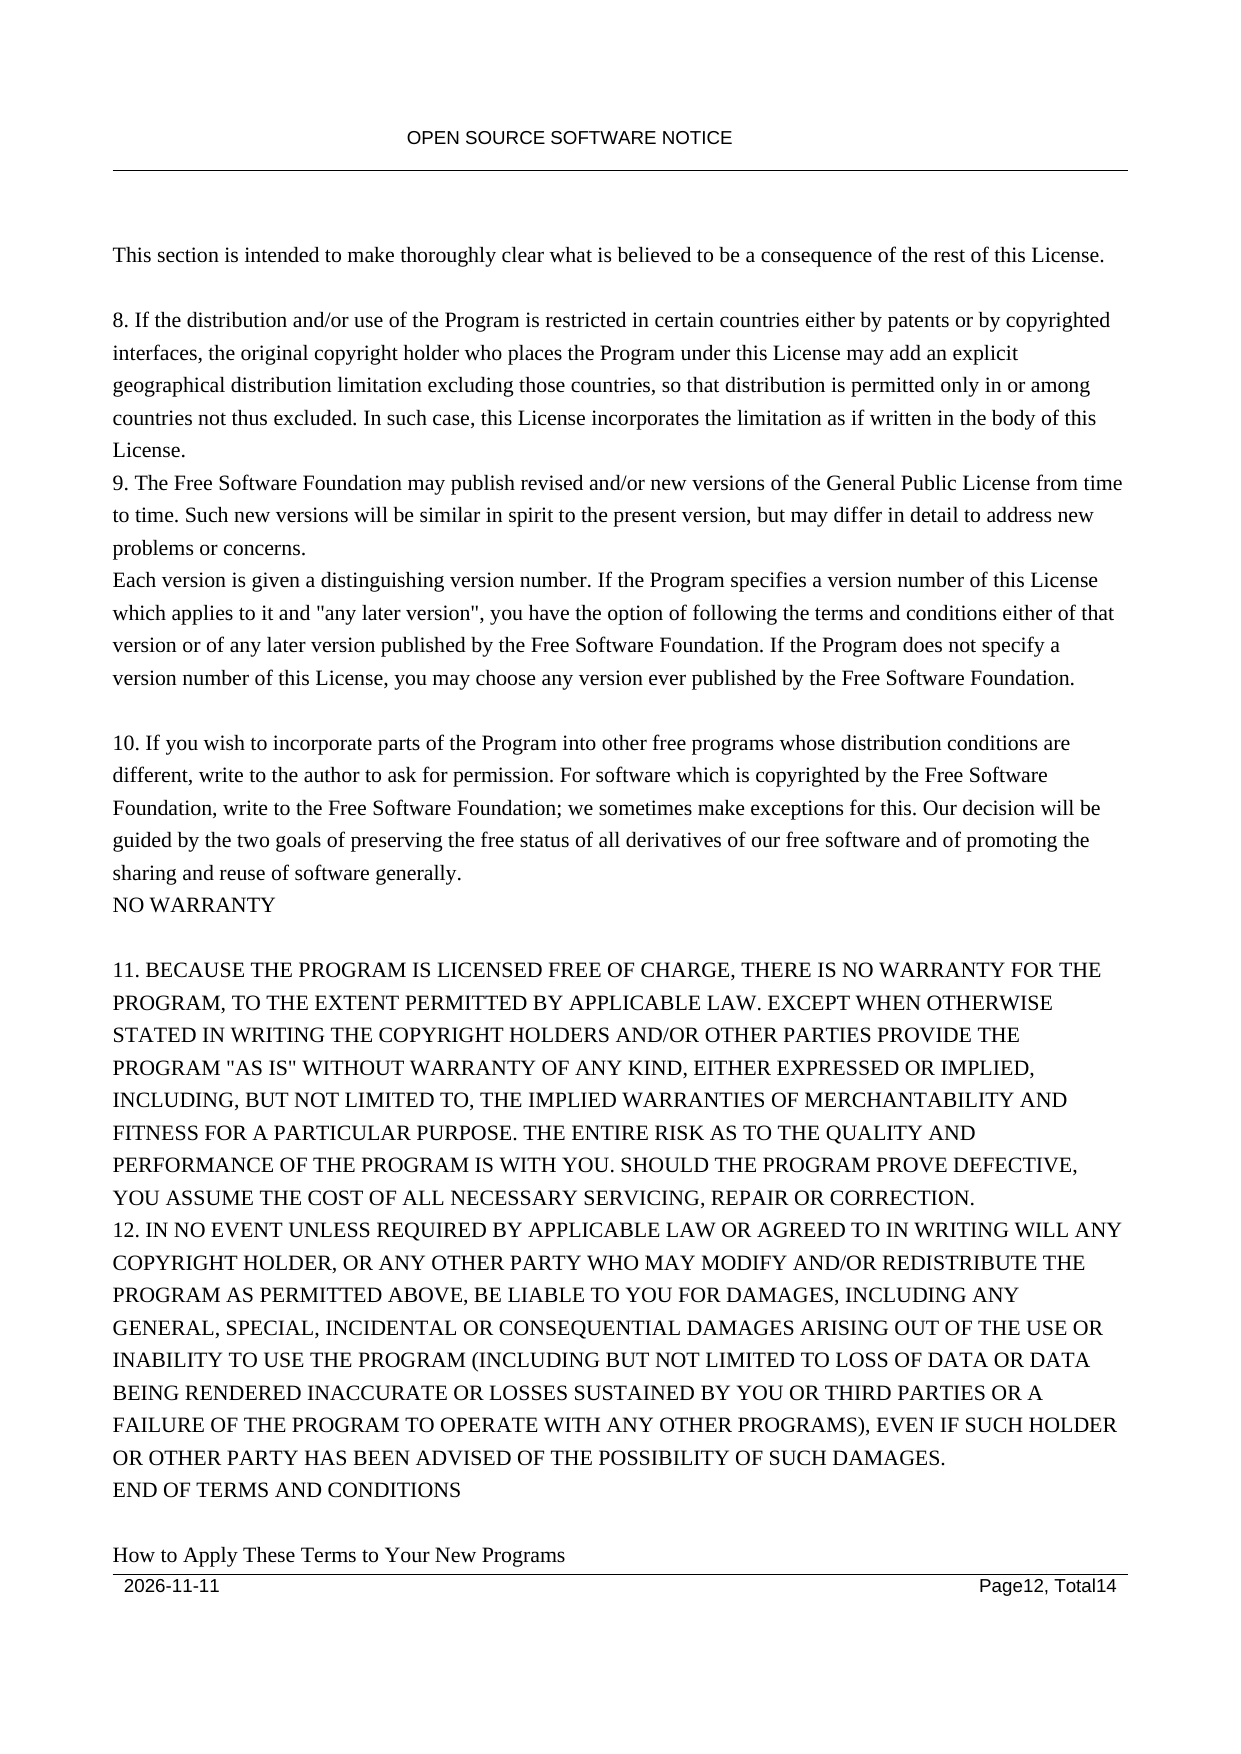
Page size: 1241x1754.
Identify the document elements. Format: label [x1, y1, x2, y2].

text [112, 206, 1128, 1571]
